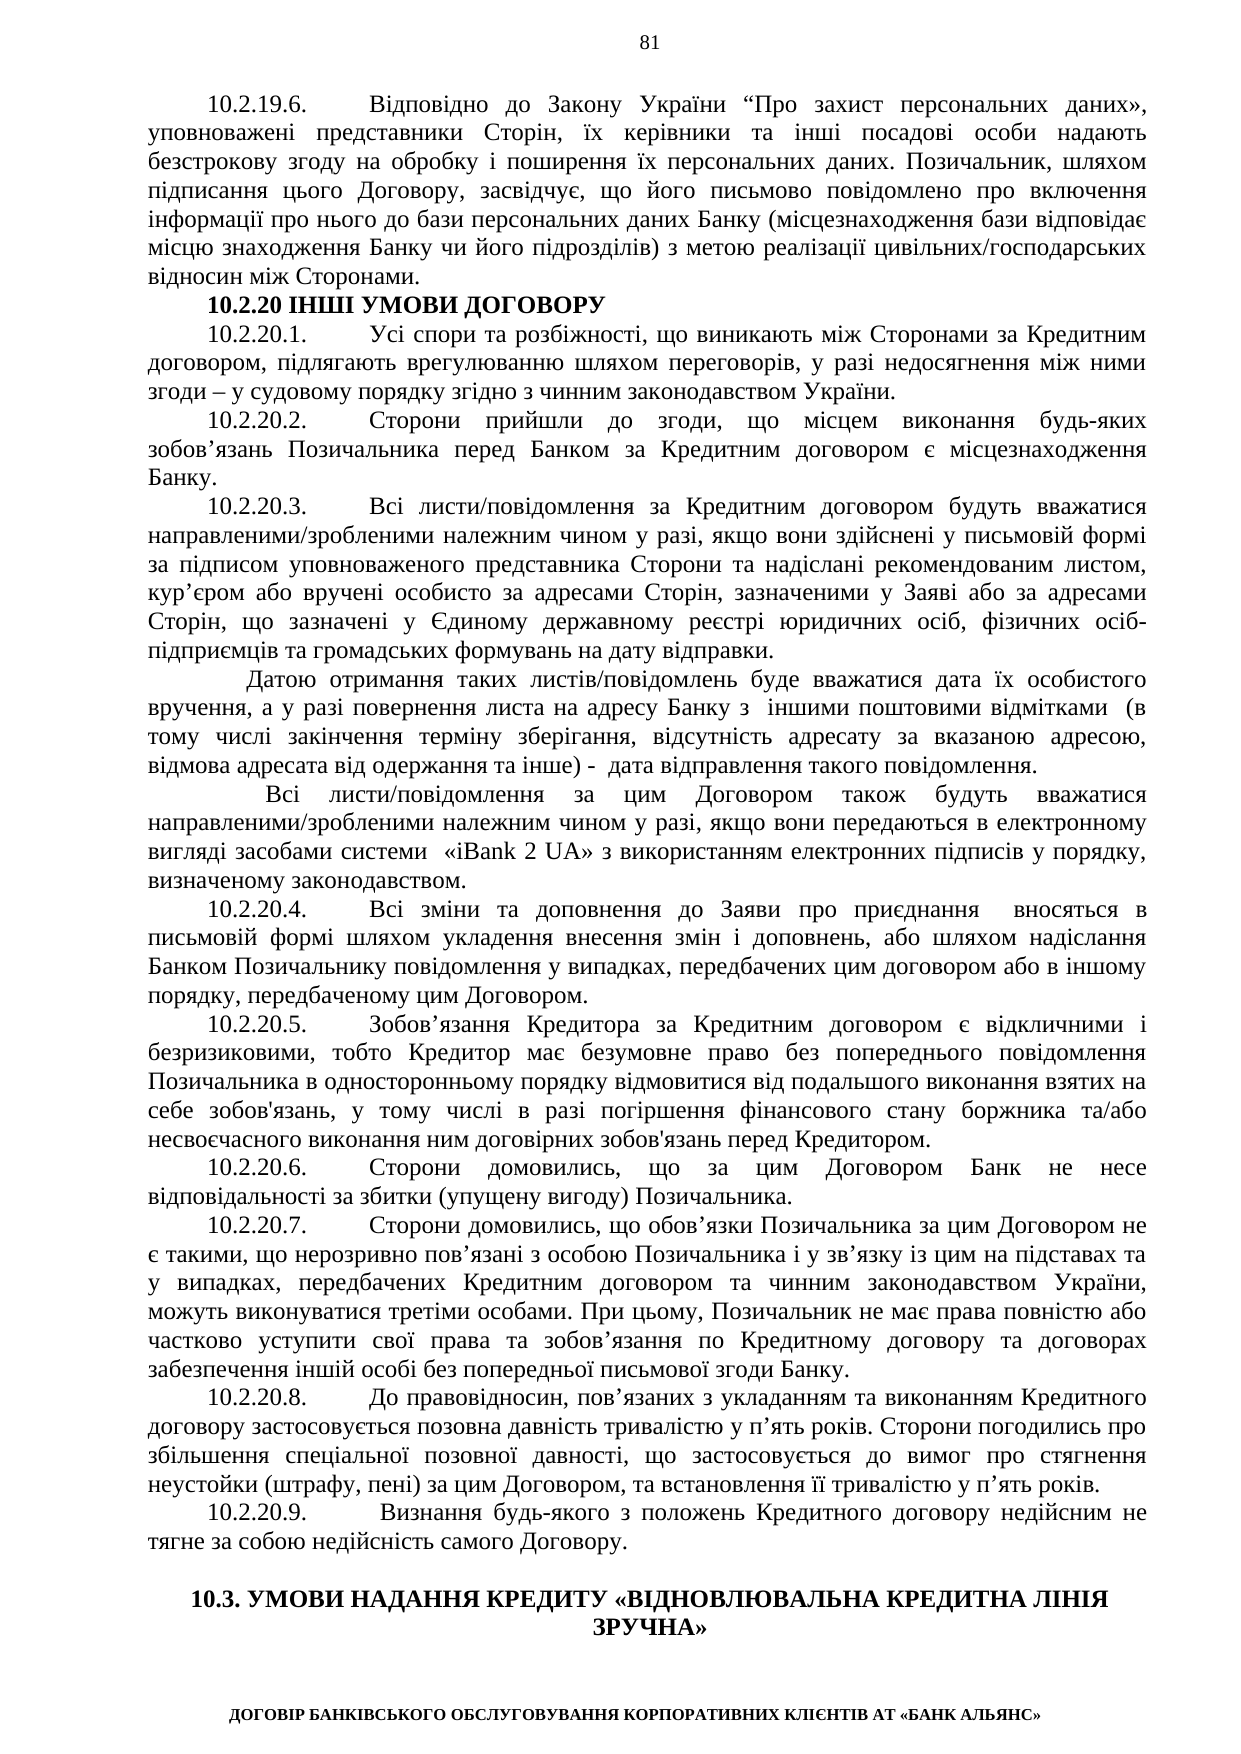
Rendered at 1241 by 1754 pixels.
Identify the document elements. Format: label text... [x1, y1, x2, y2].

text Всі листи/повідомлення за цим Договором також будуть вважатися направленими/зробленими належним чином у разі, якщо вони передаються в електронному вигляді засобами системи «iBank 2 UA» з використанням електронних підписів у порядку, визначеному законодавством. [148, 779, 1148, 894]
list Сторони домовились, що обов’язки Позичальника за цим Договором не є такими, що нерозривно пов’язані з особою Позичальника і у зв’язку із цим на підставах та у випадках, передбачених Кредитним договором та чинним законодавством України, можуть виконуватися третіми особами. При цьому, Позичальник не має права повністю або частково уступити свої права та зобов’язання по Кредитному договору та договорах забезпечення іншій особі без попередньої письмової згоди Банку. [148, 1210, 1148, 1382]
list Всі листи/повідомлення за Кредитним договором будуть вважатися направленими/зробленими належним чином у разі, якщо вони здійснені у письмовій формі за підписом уповноваженого представника Сторони та надіслані рекомендованим листом, кур’єром або вручені особисто за адресами Сторін, зазначеними у Заяві або за адресами Сторін, що зазначені у Єдиному державному реєстрі юридичних осіб, фізичних осіб-підприємців та громадських формувань на дату відправки. [148, 491, 1148, 664]
list Відповідно до Закону України “Про захист персональних даних», уповноважені представники Сторін, їх керівники та інші посадові особи надають безстрокову згоду на обробку і поширення їх персональних даних. Позичальник, шляхом підписання цього Договору, засвідчує, що його письмово повідомлено про включення інформації про нього до бази персональних даних Банку (місцезнаходження бази відповідає місцю знаходження Банку чи його підрозділів) з метою реалізації цивільних/господарських відносин між Сторонами. [148, 89, 1148, 290]
list Зобов’язання Кредитора за Кредитним договором є відкличними і безризиковими, тобто Кредитор має безумовне право без попереднього повідомлення Позичальника в односторонньому порядку відмовитися від подальшого виконання взятих на себе зобов'язань, у тому числі в разі погіршення фінансового стану боржника та/або несвоєчасного виконання ним договірних зобов'язань перед Кредитором. [148, 1009, 1148, 1152]
list До правовідносин, пов’язаних з укладанням та виконанням Кредитного договору застосовується позовна давність тривалістю у п’ять років. Сторони погодились про збільшення спеціальної позовної давності, що застосовується до вимог про стягнення неустойки (штрафу, пені) за цим Договором, та встановлення її тривалістю у п’ять років. [148, 1382, 1148, 1497]
text 10.2.20 ІНШІ УМОВИ ДОГОВОРУ [148, 290, 1152, 319]
text 10.3. УМОВИ НАДАННЯ КРЕДИТУ «ВІДНОВЛЮВАЛЬНА КРЕДИТНА ЛІНІЯ ЗРУЧНА» [148, 1584, 1152, 1641]
list Усі спори та розбіжності, що виникають між Сторонами за Кредитним договором, підлягають врегулюванню шляхом переговорів, у разі недосягнення між ними згоди – у судовому порядку згідно з чинним законодавством України. [148, 319, 1148, 405]
list Сторони прийшли до згоди, що місцем виконання будь-яких зобов’язань Позичальника перед Банком за Кредитним договором є місцезнаходження Банку. [148, 405, 1148, 491]
list Всі зміни та доповнення до Заяви про приєднання вносяться в письмовій формі шляхом укладення внесення змін і доповнень, або шляхом надіслання Банком Позичальнику повідомлення у випадках, передбачених цим договором або в іншому порядку, передбаченому цим Договором. [148, 894, 1148, 1009]
text Датою отримання таких листів/повідомлень буде вважатися дата їх особистого вручення, а у разі повернення листа на адресу Банку з іншими поштовими відмітками (в тому числі закінчення терміну зберігання, відсутність адресату за вказаною адресою, відмова адресата від одержання та інше) - дата відправлення такого повідомлення. [148, 664, 1148, 779]
list Визнання будь-якого з положень Кредитного договору недійсним не тягне за собою недійсність самого Договору. [148, 1497, 1148, 1555]
list Сторони домовились, що за цим Договором Банк не несе відповідальності за збитки (упущену вигоду) Позичальника. [148, 1152, 1148, 1210]
